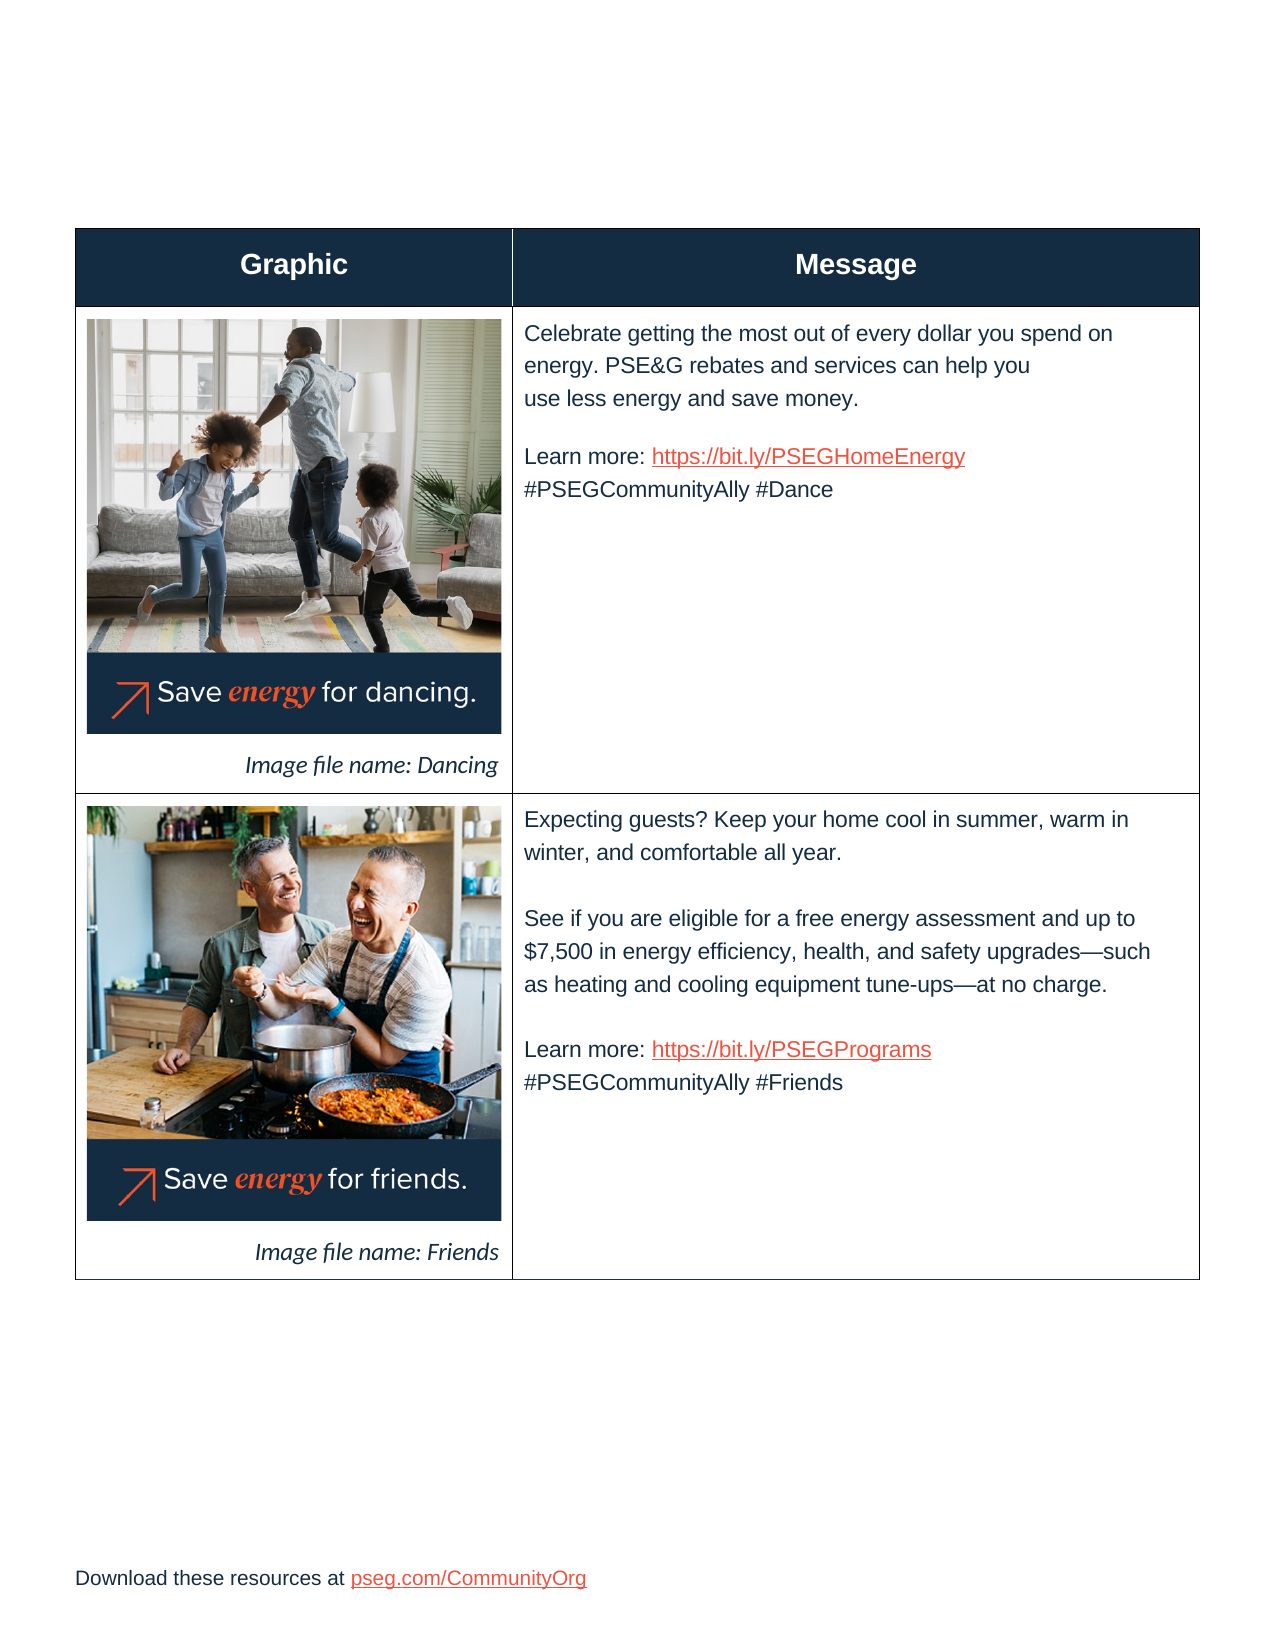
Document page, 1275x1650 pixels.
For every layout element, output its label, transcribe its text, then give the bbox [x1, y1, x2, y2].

picture [86, 319, 502, 734]
table_header Message [513, 229, 1199, 306]
table_header Graphic [76, 229, 512, 306]
picture [86, 806, 502, 1221]
table_cell Image file name: Dancing [76, 307, 512, 792]
table_cell Celebrate getting the most out of every dollar you spend on energy. PSE&G rebates and services can help you use less energy and save money. Learn more: https://bit.ly/PSEGHomeEnergy #PSEGCommunityAlly #Dance [513, 307, 1199, 792]
table_cell Image file name: Friends [76, 794, 512, 1279]
table_cell Expecting guests? Keep your home cool in summer, warm in winter, and comfortable all year. See if you are eligible for a free energy assessment and up to $7,500 in energy efficiency, health, and safety upgrades—such as heating and cooling equipment tune-ups—at no charge. Learn more: https://bit.ly/PSEGPrograms #PSEGCommunityAlly #Friends [513, 794, 1199, 1279]
